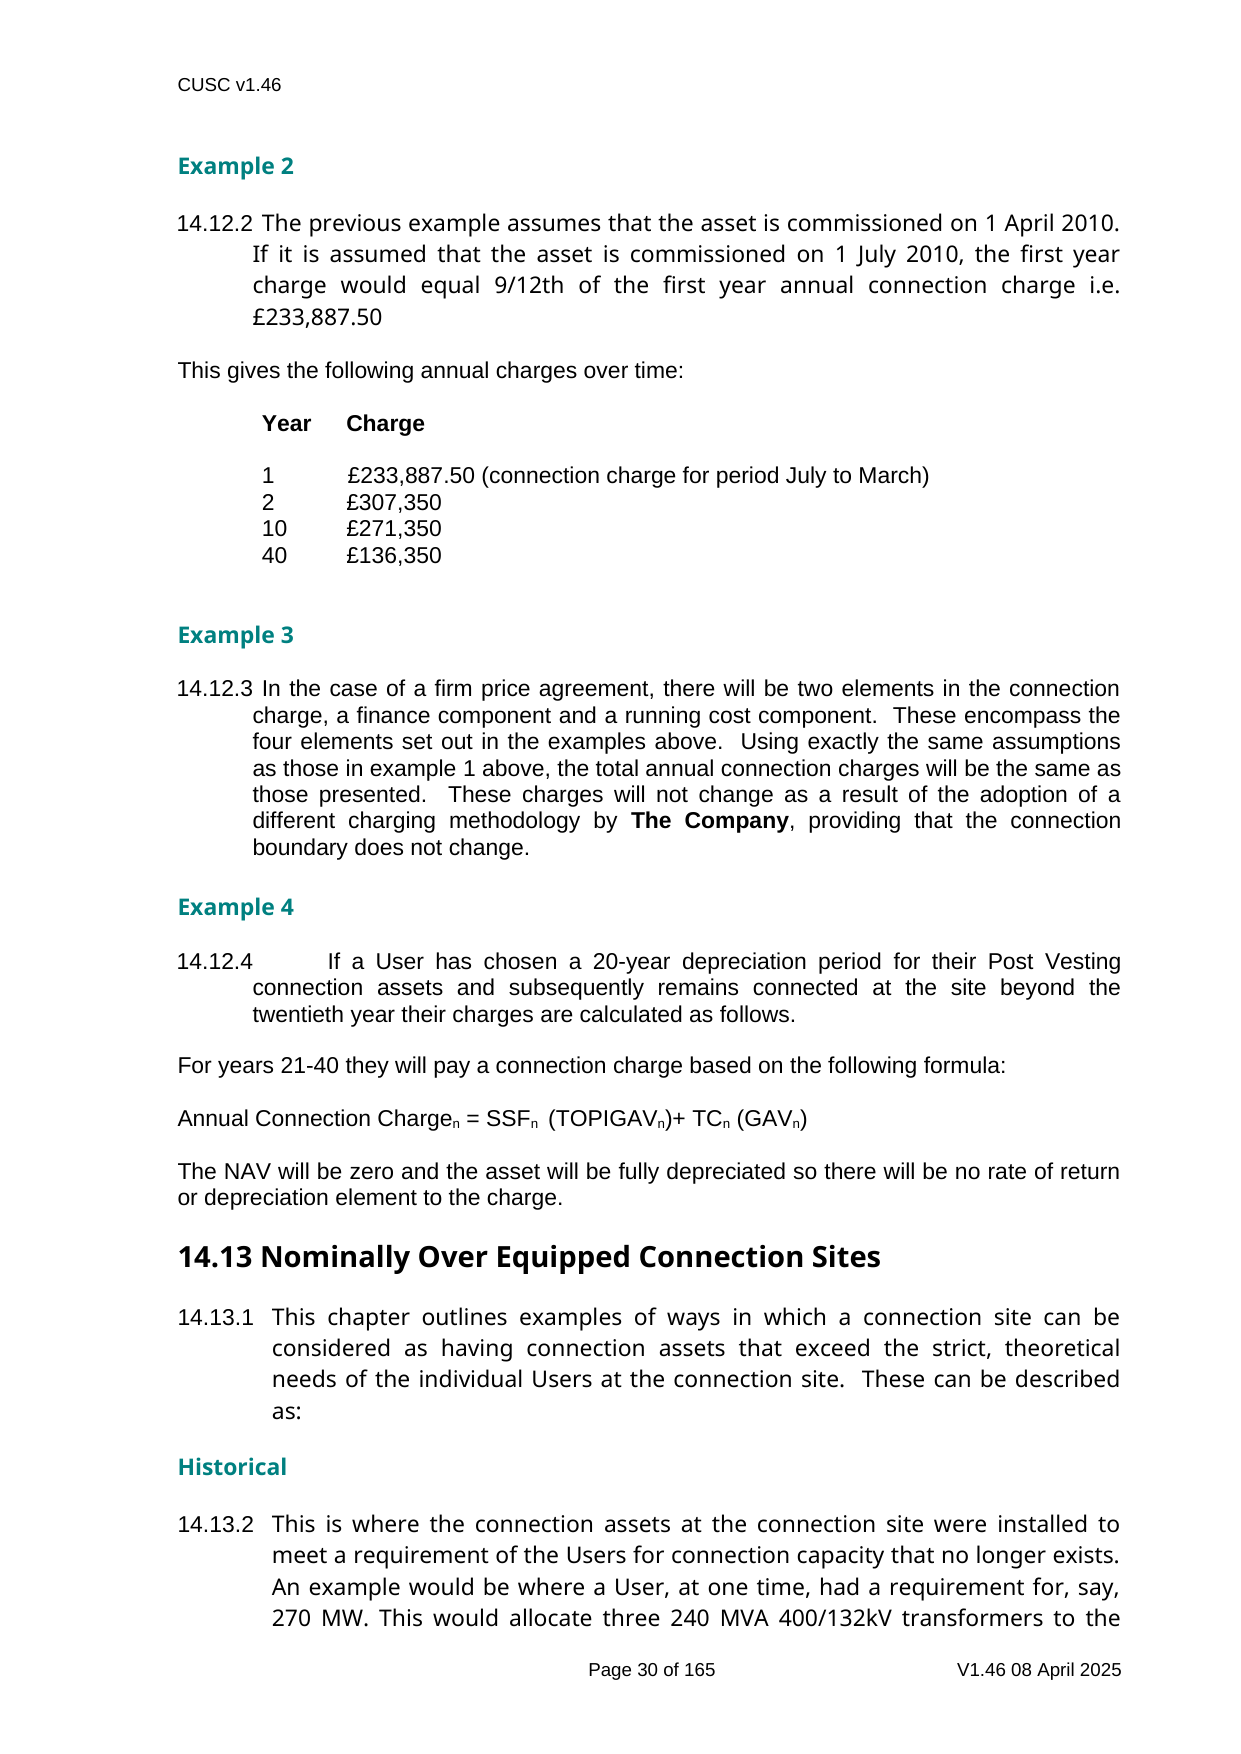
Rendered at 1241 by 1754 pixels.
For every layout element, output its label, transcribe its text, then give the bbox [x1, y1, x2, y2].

text 2 £307,350 [262, 489, 1121, 515]
list In the case of a firm price agreement, there will be two elements in the connection charge, a finance component and a running cost component. These encompass the four elements set out in the examples above. Using exactly the same assumptions as those in example 1 above, the total annual connection charges will be the same as those presented. These charges will not change as a result of the adoption of a different charging methodology by The Company, providing that the connection boundary does not change. [215, 675, 1121, 860]
subtitle Example 4 [177, 891, 1121, 922]
text 40 £136,350 [262, 542, 1121, 568]
text Annual Connection Chargen = SSFn (TOPIGAVn)+ TCn (GAVn) [177, 1105, 1121, 1131]
text Year Charge [177, 410, 1121, 436]
text The NAV will be zero and the asset will be fully depreciated so there will be no rate of return or depreciation element to the charge. [177, 1158, 1121, 1210]
list This chapter outlines examples of ways in which a connection site can be considered as having connection assets that exceed the strict, theoretical needs of the individual Users at the connection site. These can be described as: [177, 1301, 1121, 1426]
list If a User has chosen a 20-year depreciation period for their Post Vesting connection assets and subsequently remains connected at the site beyond the twentieth year their charges are calculated as follows. [215, 948, 1121, 1027]
subtitle 14.13 Nominally Over Equipped Connection Sites [177, 1236, 1121, 1276]
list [177, 1508, 1121, 1633]
text This gives the following annual charges over time: [177, 357, 1121, 383]
text 10 £271,350 [262, 515, 1121, 542]
subtitle Example 3 [177, 619, 1121, 650]
subtitle Historical [177, 1451, 1121, 1483]
subtitle Example 2 [177, 150, 1121, 181]
text For years 21-40 they will pay a connection charge based on the following formula: [177, 1052, 1121, 1079]
text 1 £233,887.50 (connection charge for period July to March) [177, 462, 1121, 489]
list The previous example assumes that the asset is commissioned on 1 April 2010. If it is assumed that the asset is commissioned on 1 July 2010, the first year charge would equal 9/12th of the first year annual connection charge i.e. £233,887.50 [215, 207, 1121, 332]
